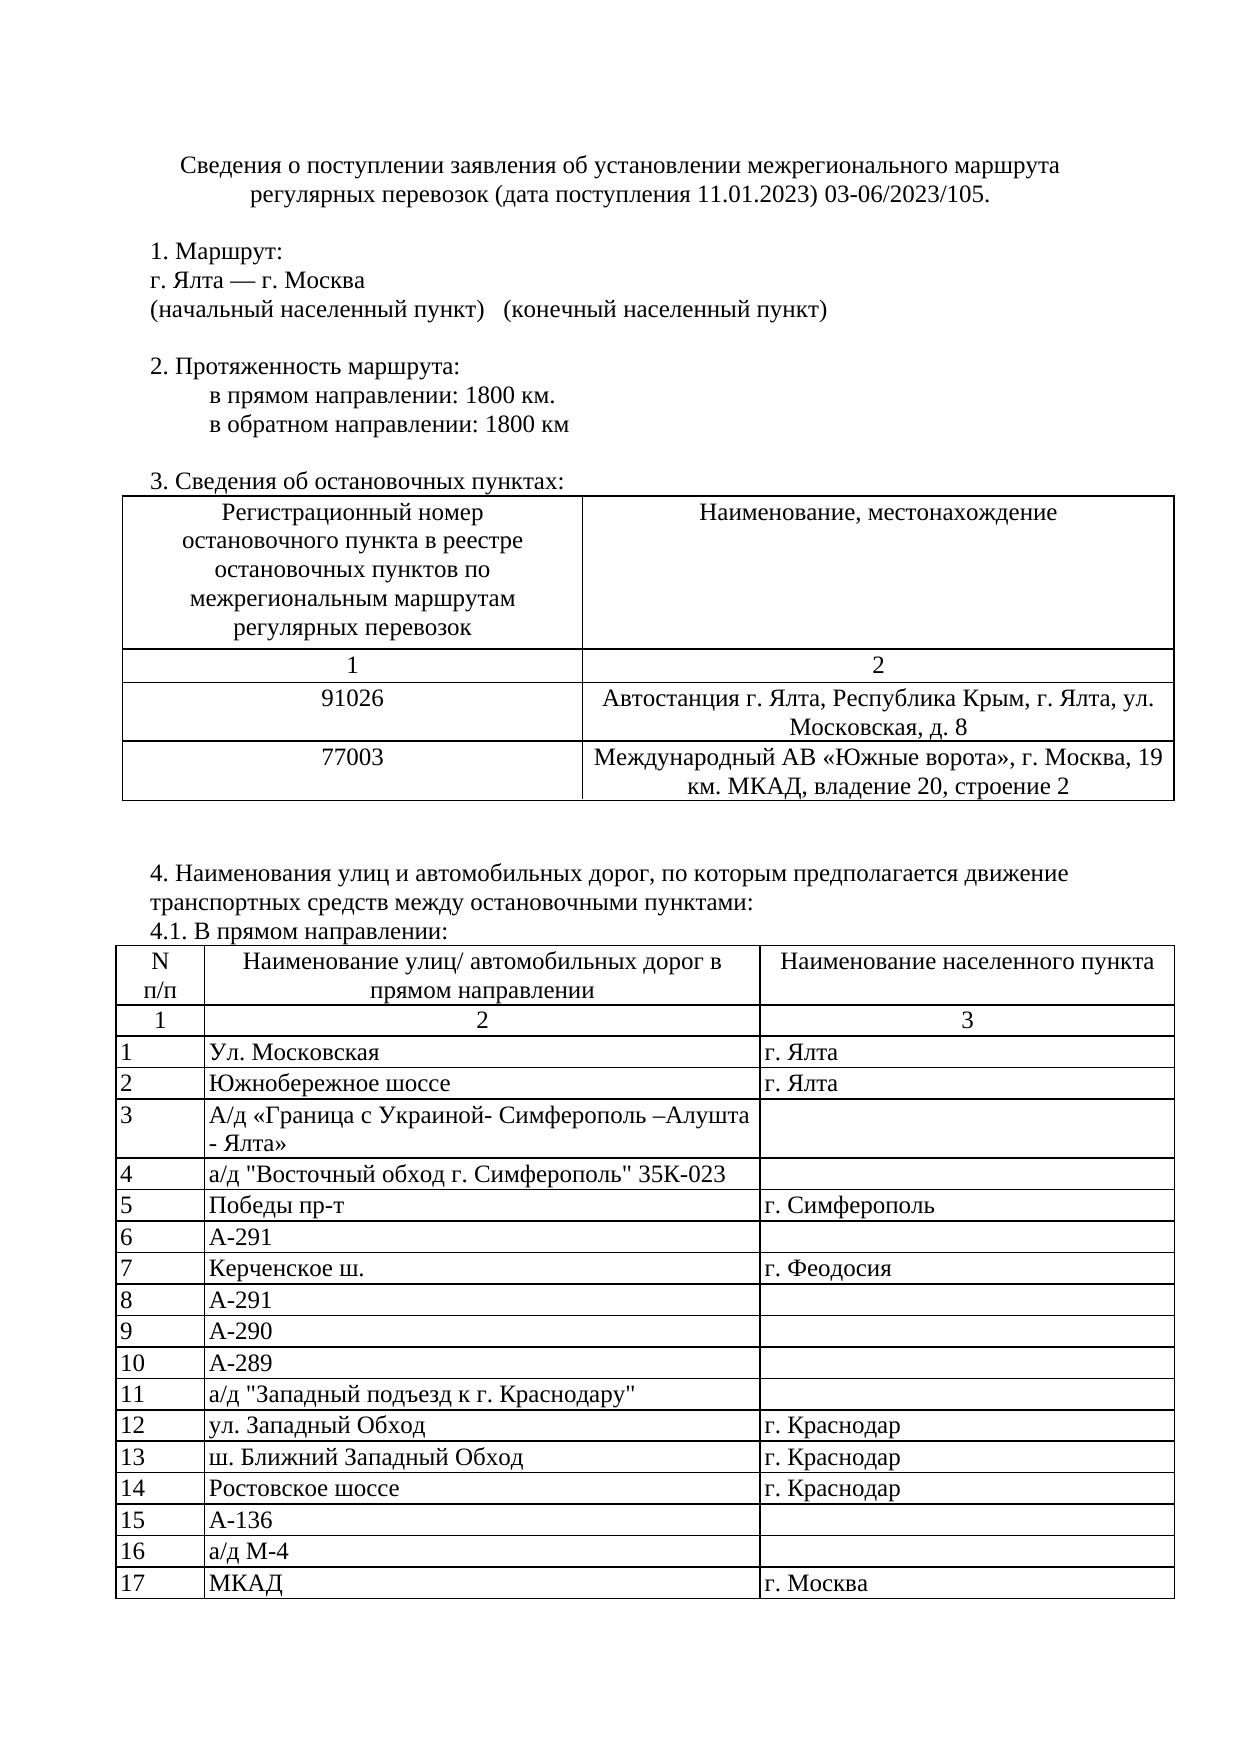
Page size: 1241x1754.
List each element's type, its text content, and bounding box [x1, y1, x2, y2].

table_cell [761, 1536, 1174, 1566]
table_cell 91026 [123, 683, 582, 740]
table_cell г. Краснодар [761, 1442, 1174, 1472]
table_cell 12 [117, 1411, 204, 1440]
table_cell г. Ялта [761, 1037, 1174, 1067]
table_cell 17 [117, 1568, 204, 1598]
table_cell г. Москва [761, 1568, 1174, 1598]
table_cell ул. Западный Обход [205, 1411, 759, 1440]
table_cell 2 [583, 650, 1173, 681]
table_cell Ул. Московская [205, 1037, 759, 1067]
table_cell [761, 1159, 1174, 1189]
table_cell Ростовское шоссе [205, 1473, 759, 1503]
text 3. Сведения об остановочных пунктах: [150, 466, 1090, 495]
table_cell 15 [117, 1505, 204, 1535]
text 1. Маршрут: [150, 236, 1090, 265]
table_cell 2 [205, 1006, 759, 1035]
table_cell г. Краснодар [761, 1411, 1174, 1440]
table_cell 8 [117, 1285, 204, 1314]
table_cell г. Ялта [761, 1068, 1174, 1098]
table_cell Автостанция г. Ялта, Республика Крым, г. Ялта, ул. Московская, д. 8 [583, 683, 1173, 740]
table_header Наименование улиц/ автомобильных дорог в прямом направлении [205, 946, 759, 1004]
table_cell 9 [117, 1316, 204, 1346]
table_cell А-291 [205, 1222, 759, 1252]
table_header N п/п [117, 946, 204, 1004]
table_cell МКАД [205, 1568, 759, 1598]
table_header Наименование, местонахождение [583, 497, 1173, 648]
table_cell 1 [123, 650, 582, 681]
table_cell 13 [117, 1442, 204, 1472]
table_cell 1 [117, 1037, 204, 1067]
table_cell 10 [117, 1348, 204, 1377]
table_cell 5 [117, 1190, 204, 1220]
table_cell г. Симферополь [761, 1190, 1174, 1220]
table_cell А-291 [205, 1285, 759, 1314]
table_cell [761, 1285, 1174, 1314]
table_cell а/д М-4 [205, 1536, 759, 1566]
table_cell г. Феодосия [761, 1253, 1174, 1283]
table_cell 14 [117, 1473, 204, 1503]
table_cell 7 [117, 1253, 204, 1283]
table_cell Международный АВ «Южные ворота», г. Москва, 19 км. МКАД, владение 20, строение 2 [583, 742, 1173, 799]
table_cell А-289 [205, 1348, 759, 1377]
table_cell 3 [761, 1006, 1174, 1035]
table_cell 4 [117, 1159, 204, 1189]
table_cell А/д «Граница с Украиной- Симферополь –Алушта - Ялта» [205, 1100, 759, 1157]
text в прямом направлении: 1800 км. [150, 380, 1090, 409]
text в обратном направлении: 1800 км [150, 409, 1090, 437]
table_cell [761, 1100, 1174, 1157]
table_cell 3 [117, 1100, 204, 1157]
table_cell Керченское ш. [205, 1253, 759, 1283]
table_cell г. Краснодар [761, 1473, 1174, 1503]
table_cell Южнобережное шоссе [205, 1068, 759, 1098]
table_cell 6 [117, 1222, 204, 1252]
text Сведения о поступлении заявления об установлении межрегионального маршрута регулярных перевозок (дата поступления 11.01.2023) 03-06/2023/105. [150, 150, 1090, 207]
table_cell [761, 1379, 1174, 1409]
table_cell ш. Ближний Западный Обход [205, 1442, 759, 1472]
table_cell [761, 1222, 1174, 1252]
text 2. Протяженность маршрута: [150, 351, 1090, 380]
text 4. Наименования улиц и автомобильных дорог, по которым предполагается движение транспортных средств между остановочными пунктами: [150, 858, 1090, 916]
table_cell 1 [117, 1006, 204, 1035]
table_cell а/д "Восточный обход г. Симферополь" 35К-023 [205, 1159, 759, 1189]
text 4.1. В прямом направлении: [150, 916, 1090, 945]
table_cell 16 [117, 1536, 204, 1566]
table_header Наименование населенного пункта [761, 946, 1174, 1004]
table_cell [761, 1348, 1174, 1377]
table_cell А-136 [205, 1505, 759, 1535]
text (начальный населенный пункт) (конечный населенный пункт) [150, 294, 1090, 322]
table_cell а/д "Западный подъезд к г. Краснодару" [205, 1379, 759, 1409]
table_cell Победы пр-т [205, 1190, 759, 1220]
table_header Регистрационный номер остановочного пункта в реестре остановочных пунктов по межрегиональным маршрутам регулярных перевозок [123, 497, 582, 648]
table_cell [761, 1505, 1174, 1535]
text г. Ялта — г. Москва [150, 265, 1090, 294]
table_cell А-290 [205, 1316, 759, 1346]
table_cell [761, 1316, 1174, 1346]
table_cell 11 [117, 1379, 204, 1409]
table_cell 2 [117, 1068, 204, 1098]
table_cell 77003 [123, 742, 582, 799]
